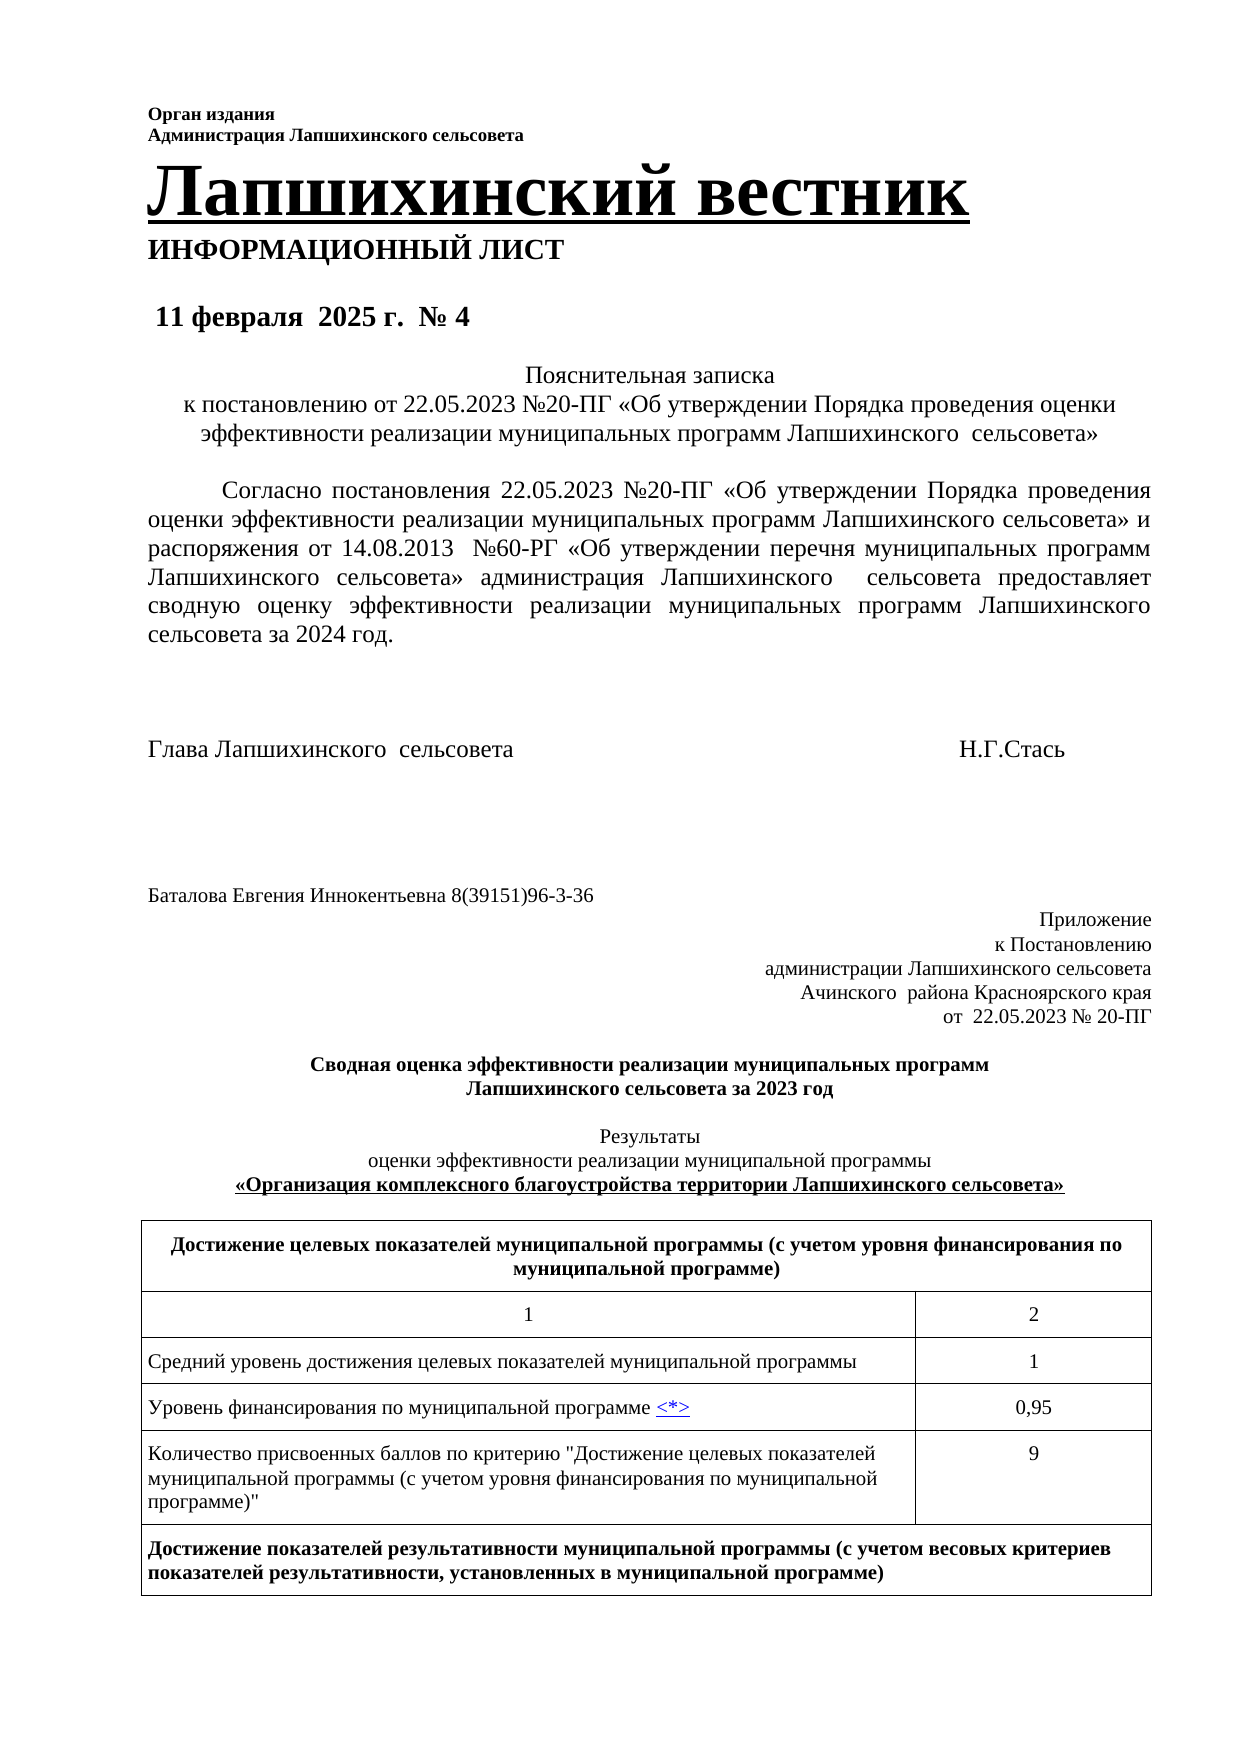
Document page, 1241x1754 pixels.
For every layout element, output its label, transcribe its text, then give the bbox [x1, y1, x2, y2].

text «Организация комплексного благоустройства территории Лапшихинского сельсовета» [148, 1172, 1152, 1196]
table_cell Уровень финансирования по муниципальной программе <*> [142, 1384, 915, 1430]
table_cell Достижение показателей результативности муниципальной программы (с учетом весовых критериев показателей результативности, установленных в муниципальной программе) [142, 1525, 1151, 1594]
table_cell 1 [916, 1338, 1151, 1383]
text Орган издания [148, 102, 1152, 124]
text Баталова Евгения Иннокентьевна 8(39151)96-3-36 [148, 883, 1152, 907]
text 11 февраля 2025 г. № 4 [148, 299, 1152, 332]
text Согласно постановления 22.05.2023 №20-ПГ «Об утверждении Порядка проведения оценки эффективности реализации муниципальных программ Лапшихинского сельсовета» и распоряжения от 14.08.2013 №60-РГ «Об утверждении перечня муниципальных программ Лапшихинского сельсовета» администрация Лапшихинского сельсовета предоставляет сводную оценку эффективности реализации муниципальных программ Лапшихинского сельсовета за 2024 год. [148, 476, 1152, 648]
table_cell 1 [142, 1292, 915, 1337]
table_cell 9 [916, 1431, 1151, 1524]
table_header Достижение целевых показателей муниципальной программы (с учетом уровня финансирования по муниципальной программе) [142, 1221, 1151, 1291]
text Глава Лапшихинского сельсовета Н.Г.Стась [148, 734, 1152, 763]
text к постановлению от 22.05.2023 №20-ПГ «Об утверждении Порядка проведения оценки эффективности реализации муниципальных программ Лапшихинского сельсовета» [148, 389, 1152, 447]
text Лапшихинского сельсовета за 2023 год [148, 1076, 1152, 1100]
text Сводная оценка эффективности реализации муниципальных программ [148, 1052, 1152, 1076]
table_cell Средний уровень достижения целевых показателей муниципальной программы [142, 1338, 915, 1383]
text Пояснительная записка [148, 361, 1152, 389]
text ИНФОРМАЦИОННЫЙ ЛИСТ [148, 232, 1152, 265]
text Приложение [148, 907, 1152, 931]
text Лапшихинский вестник [148, 146, 1152, 232]
text Администрация Лапшихинского сельсовета [148, 124, 1152, 146]
text от 22.05.2023 № 20-ПГ [148, 1004, 1152, 1028]
table_cell 0,95 [916, 1384, 1151, 1430]
table_cell Количество присвоенных баллов по критерию "Достижение целевых показателей муниципальной программы (с учетом уровня финансирования по муниципальной программе)" [142, 1431, 915, 1524]
text Результаты [148, 1124, 1152, 1148]
text к Постановлению [148, 931, 1152, 956]
text Ачинского района Красноярского края [148, 979, 1152, 1004]
text оценки эффективности реализации муниципальной программы [148, 1148, 1152, 1172]
table_cell 2 [916, 1292, 1151, 1337]
text администрации Лапшихинского сельсовета [148, 956, 1152, 979]
